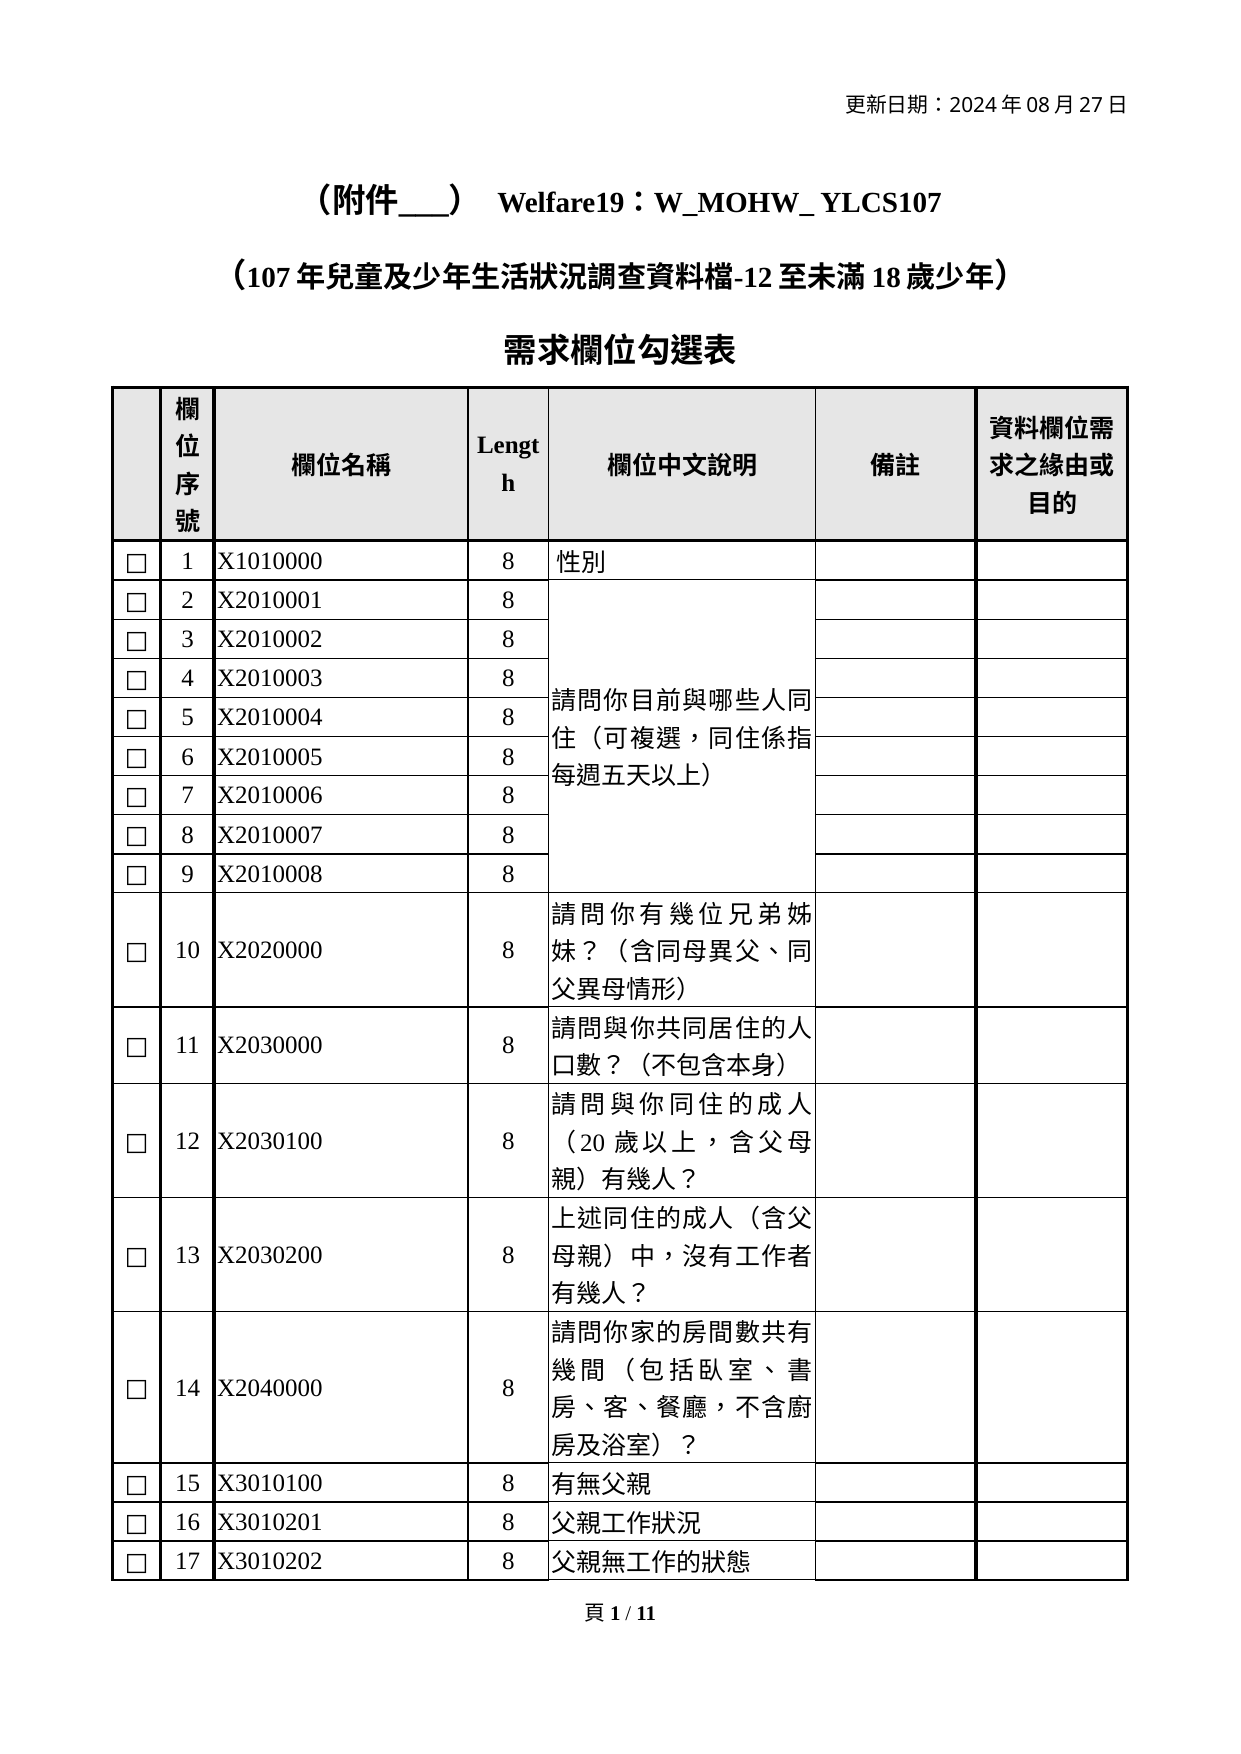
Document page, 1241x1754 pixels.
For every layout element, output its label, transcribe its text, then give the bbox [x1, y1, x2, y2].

table_cell 7 [162, 776, 212, 814]
table_cell 8 [469, 1312, 548, 1462]
table_cell □ [114, 737, 159, 775]
table_cell □ [114, 581, 159, 618]
table_cell 8 [469, 776, 548, 814]
table_cell 10 [162, 893, 212, 1006]
table_cell 8 [469, 542, 548, 579]
table_cell [816, 1198, 974, 1311]
table_header 欄位名稱 [216, 389, 467, 539]
table_cell X2010007 [216, 815, 467, 853]
table_cell □ [114, 698, 159, 736]
table_cell [978, 1084, 1126, 1197]
table_cell □ [114, 542, 159, 579]
table_cell □ [114, 1312, 159, 1462]
table_cell X2010004 [216, 698, 467, 736]
table_header 備註 [816, 389, 974, 539]
table_cell [816, 1503, 974, 1540]
table_cell □ [114, 1464, 159, 1501]
table_header [114, 389, 159, 539]
table_cell [978, 542, 1126, 579]
table_cell X2030200 [216, 1198, 467, 1311]
table_cell 父親無工作的狀態 [549, 1541, 815, 1579]
table_cell [816, 1312, 974, 1462]
table_cell □ [114, 1542, 159, 1579]
table_cell 請問與你共同居住的人口數？（不包含本身） [549, 1007, 815, 1082]
table_cell X1010000 [216, 542, 467, 579]
table_cell □ [114, 776, 159, 814]
table_cell [816, 659, 974, 697]
table_header 欄位中文說明 [549, 389, 815, 539]
table_cell □ [114, 1503, 159, 1540]
table_cell [816, 542, 974, 579]
table_cell [978, 1503, 1126, 1540]
table_cell X2010001 [216, 581, 467, 618]
table_header Length [469, 389, 548, 539]
table_cell 16 [162, 1503, 212, 1540]
table_cell 2 [162, 581, 212, 618]
table_cell X2020000 [216, 893, 467, 1006]
table_cell 8 [469, 698, 548, 736]
table_cell [978, 1464, 1126, 1501]
table_cell 5 [162, 698, 212, 736]
table_cell 性別 [549, 542, 815, 579]
table_cell 有無父親 [549, 1463, 815, 1501]
table_cell [978, 1008, 1126, 1082]
table_cell □ [114, 893, 159, 1006]
table_cell □ [114, 1084, 159, 1197]
table_cell [978, 698, 1126, 736]
table_cell X2010005 [216, 737, 467, 775]
table_cell [978, 659, 1126, 697]
table_cell 請問你目前與哪些人同住（可複選，同住係指每週五天以上） [549, 580, 815, 892]
table_cell □ [114, 620, 159, 657]
table_cell 4 [162, 659, 212, 697]
table_cell [816, 620, 974, 657]
table_cell X2010002 [216, 620, 467, 657]
table_cell [978, 1542, 1126, 1579]
table_cell 請問你家的房間數共有幾間（包括臥室、書房、客、餐廳，不含廚房及浴室）？ [549, 1312, 815, 1462]
table_cell 8 [469, 1008, 548, 1082]
table_cell 11 [162, 1008, 212, 1082]
table_cell [816, 1464, 974, 1501]
table_cell 8 [469, 1198, 548, 1311]
table_cell X3010100 [216, 1464, 467, 1501]
table_cell [816, 581, 974, 618]
table_cell X2040000 [216, 1312, 467, 1462]
table_cell X2010006 [216, 776, 467, 814]
table_cell 17 [162, 1542, 212, 1579]
table_cell 8 [469, 659, 548, 697]
table_cell □ [114, 815, 159, 853]
table_cell 15 [162, 1464, 212, 1501]
table_cell X2010008 [216, 855, 467, 892]
table_cell [816, 737, 974, 775]
table_cell 6 [162, 737, 212, 775]
table_cell 8 [469, 1084, 548, 1197]
table_cell 8 [162, 815, 212, 853]
table_cell [978, 737, 1126, 775]
table_cell [978, 1198, 1126, 1311]
table_cell 3 [162, 620, 212, 657]
table_cell [816, 1084, 974, 1197]
table_cell [816, 698, 974, 736]
table_cell 8 [469, 855, 548, 892]
table_cell 8 [469, 737, 548, 775]
table_cell [978, 1312, 1126, 1462]
table_cell 8 [469, 815, 548, 853]
table_cell [816, 855, 974, 892]
table_header 資料欄位需求之緣由或目的 [978, 389, 1126, 539]
table_cell 1 [162, 542, 212, 579]
table_cell 9 [162, 855, 212, 892]
table_cell 8 [469, 620, 548, 657]
text （107年兒童及少年生活狀況調查資料檔-12至未滿18歲少年） [112, 236, 1128, 311]
table_cell X3010202 [216, 1542, 467, 1579]
table_cell [816, 893, 974, 1006]
text （附件___） Welfare19：W_MOHW_ YLCS107 [112, 161, 1128, 236]
text 需求欄位勾選表 [112, 311, 1128, 386]
table_cell [816, 1008, 974, 1082]
table_cell [978, 815, 1126, 853]
table_cell X2030100 [216, 1084, 467, 1197]
table_cell □ [114, 1198, 159, 1311]
table_cell 8 [469, 1503, 548, 1540]
table_cell [978, 893, 1126, 1006]
table_cell 12 [162, 1084, 212, 1197]
table_cell X2010003 [216, 659, 467, 697]
table_cell □ [114, 659, 159, 697]
table_cell 上述同住的成人（含父母親）中，沒有工作者有幾人？ [549, 1198, 815, 1311]
table_cell 請問你有幾位兄弟姊妹？（含同母異父、同父異母情形） [549, 893, 815, 1006]
table_cell 8 [469, 581, 548, 618]
table_cell [978, 855, 1126, 892]
table_cell 8 [469, 1464, 548, 1501]
table_cell 請問與你同住的成人（20歲以上，含父母親）有幾人？ [549, 1084, 815, 1197]
table_cell [978, 620, 1126, 657]
table_cell □ [114, 1008, 159, 1082]
table_cell [816, 776, 974, 814]
table_cell 13 [162, 1198, 212, 1311]
table_cell 8 [469, 1542, 548, 1579]
table_cell 14 [162, 1312, 212, 1462]
table_header 欄位序號 [162, 389, 212, 539]
table_cell X2030000 [216, 1008, 467, 1082]
table_cell [978, 776, 1126, 814]
table_cell [816, 1542, 974, 1579]
table_cell 父親工作狀況 [549, 1502, 815, 1540]
table_cell 8 [469, 893, 548, 1006]
table_cell [816, 815, 974, 853]
table_cell X3010201 [216, 1503, 467, 1540]
table_cell [978, 581, 1126, 618]
table_cell □ [114, 855, 159, 892]
